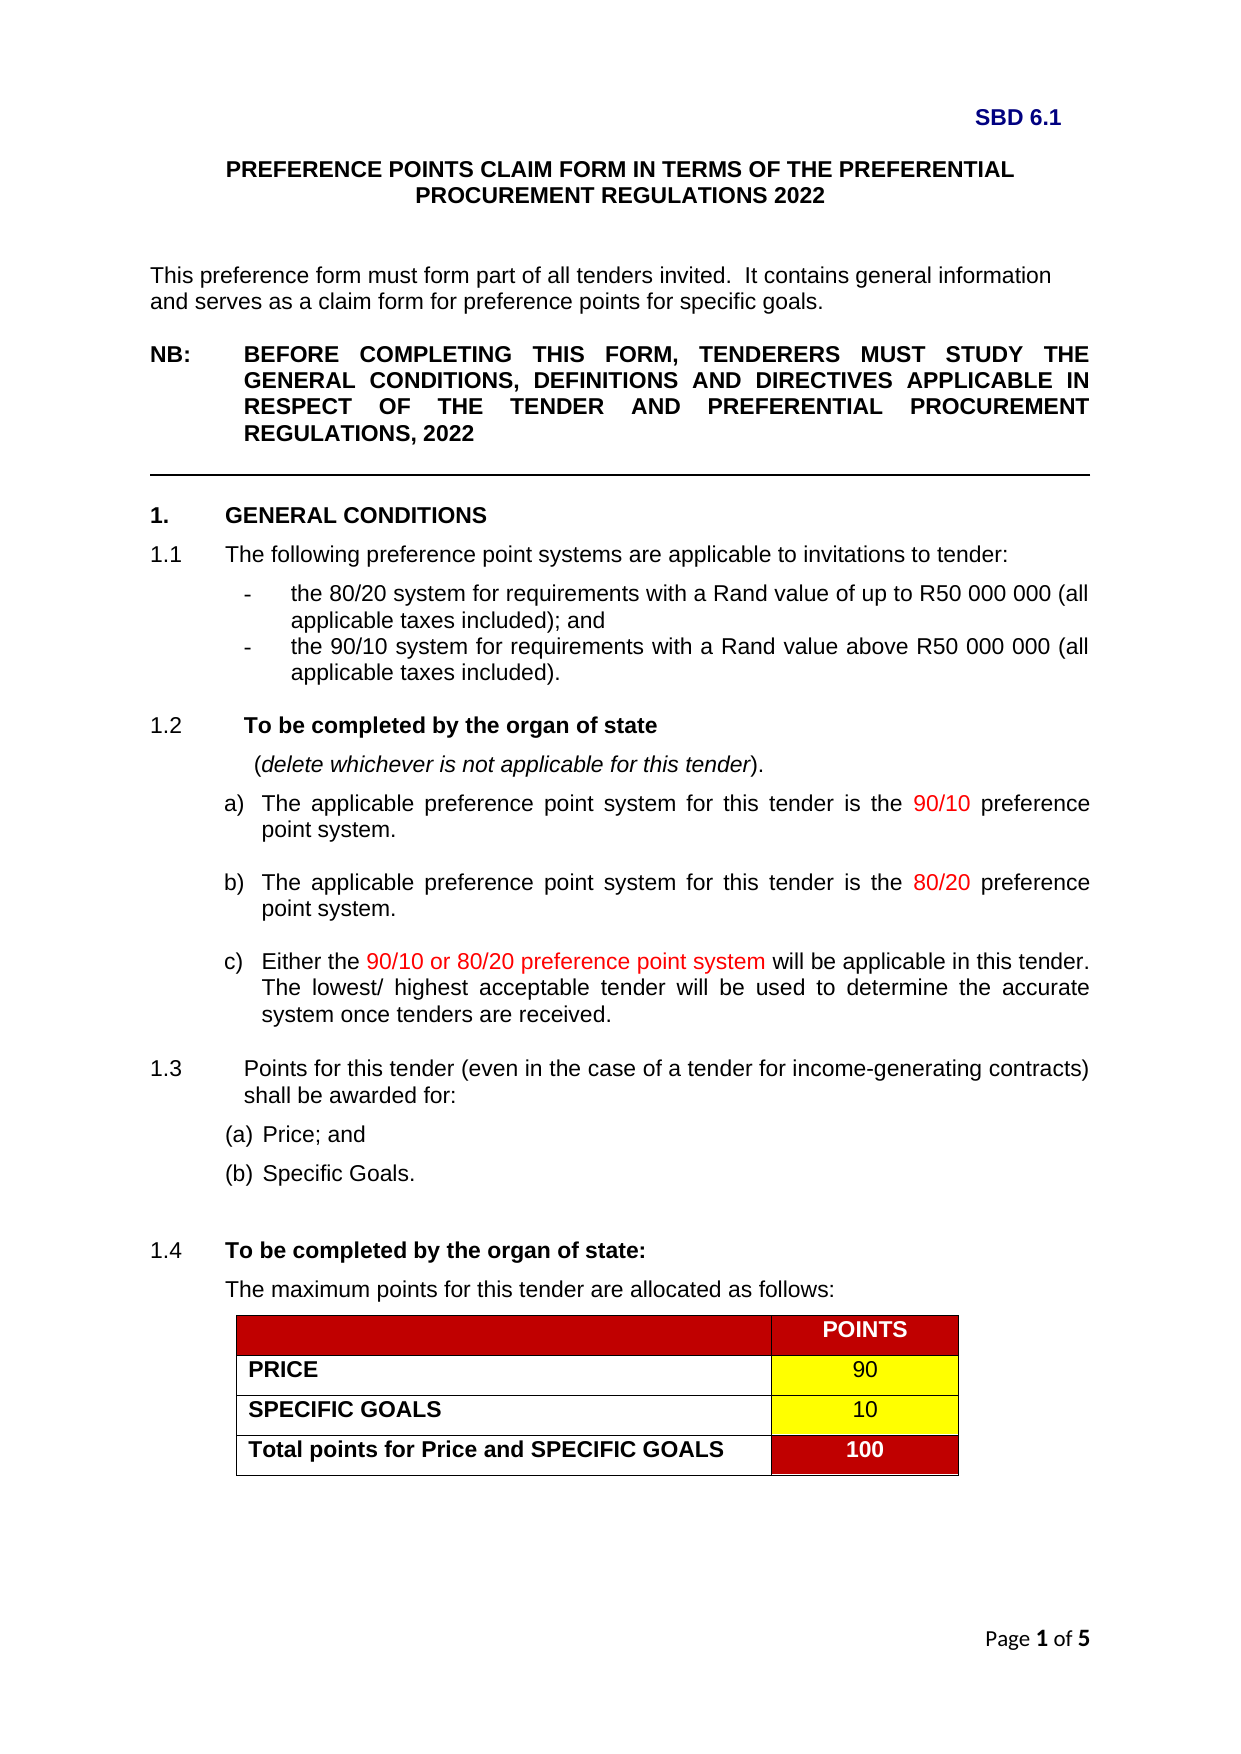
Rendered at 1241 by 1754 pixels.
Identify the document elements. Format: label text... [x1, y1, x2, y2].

table_cell Total points for Price and SPECIFIC GOALS [237, 1436, 771, 1474]
text This preference form must form part of all tenders invited. It contains general information and serves as a claim form for preference points for specific goals. [150, 262, 1090, 314]
list Either the 90/10 or 80/20 preference point system will be applicable in this tender. The lowest/ highest acceptable tender will be used to determine the accurate system once tenders are received. [224, 948, 1090, 1027]
text The maximum points for this tender are allocated as follows: [225, 1276, 1090, 1302]
table_cell SPECIFIC GOALS [237, 1396, 771, 1434]
text (delete whichever is not applicable for this tender). [150, 751, 1090, 777]
list To be completed by the organ of state: [150, 1237, 1090, 1263]
list Price; and [225, 1121, 1090, 1147]
text PREFERENCE POINTS CLAIM FORM IN TERMS OF THE PREFERENTIAL PROCUREMENT REGULATIONS 2022 [150, 156, 1090, 209]
table_cell 10 [772, 1396, 958, 1434]
list Specific Goals. [225, 1159, 1090, 1186]
table_cell PRICE [237, 1356, 771, 1395]
table_header POINTS [772, 1316, 958, 1355]
list The applicable preference point system for this tender is the 80/20 preference point system. [224, 869, 1090, 922]
list the 90/10 system for requirements with a Rand value above R50 000 000 (all applicable taxes included). [244, 633, 1090, 686]
table_header [237, 1316, 771, 1355]
text NB: BEFORE COMPLETING THIS FORM, TENDERERS MUST STUDY THE GENERAL CONDITIONS, DEFINITIONS AND DIRECTIVES APPLICABLE IN RESPECT OF THE TENDER AND PREFERENTIAL PROCUREMENT REGULATIONS, 2022 [150, 341, 1090, 446]
list The applicable preference point system for this tender is the 90/10 preference point system. [224, 790, 1090, 842]
text SBD 6.1 [150, 103, 1090, 130]
list The following preference point systems are applicable to invitations to tender: [150, 541, 1090, 568]
table_cell 100 [772, 1436, 958, 1474]
list Points for this tender (even in the case of a tender for income-generating contracts) shall be awarded for: [150, 1055, 1090, 1108]
list GENERAL CONDITIONS [150, 502, 1090, 529]
list To be completed by the organ of state [150, 712, 1090, 738]
table_cell 90 [772, 1356, 958, 1395]
list the 80/20 system for requirements with a Rand value of up to R50 000 000 (all applicable taxes included); and [244, 580, 1090, 633]
